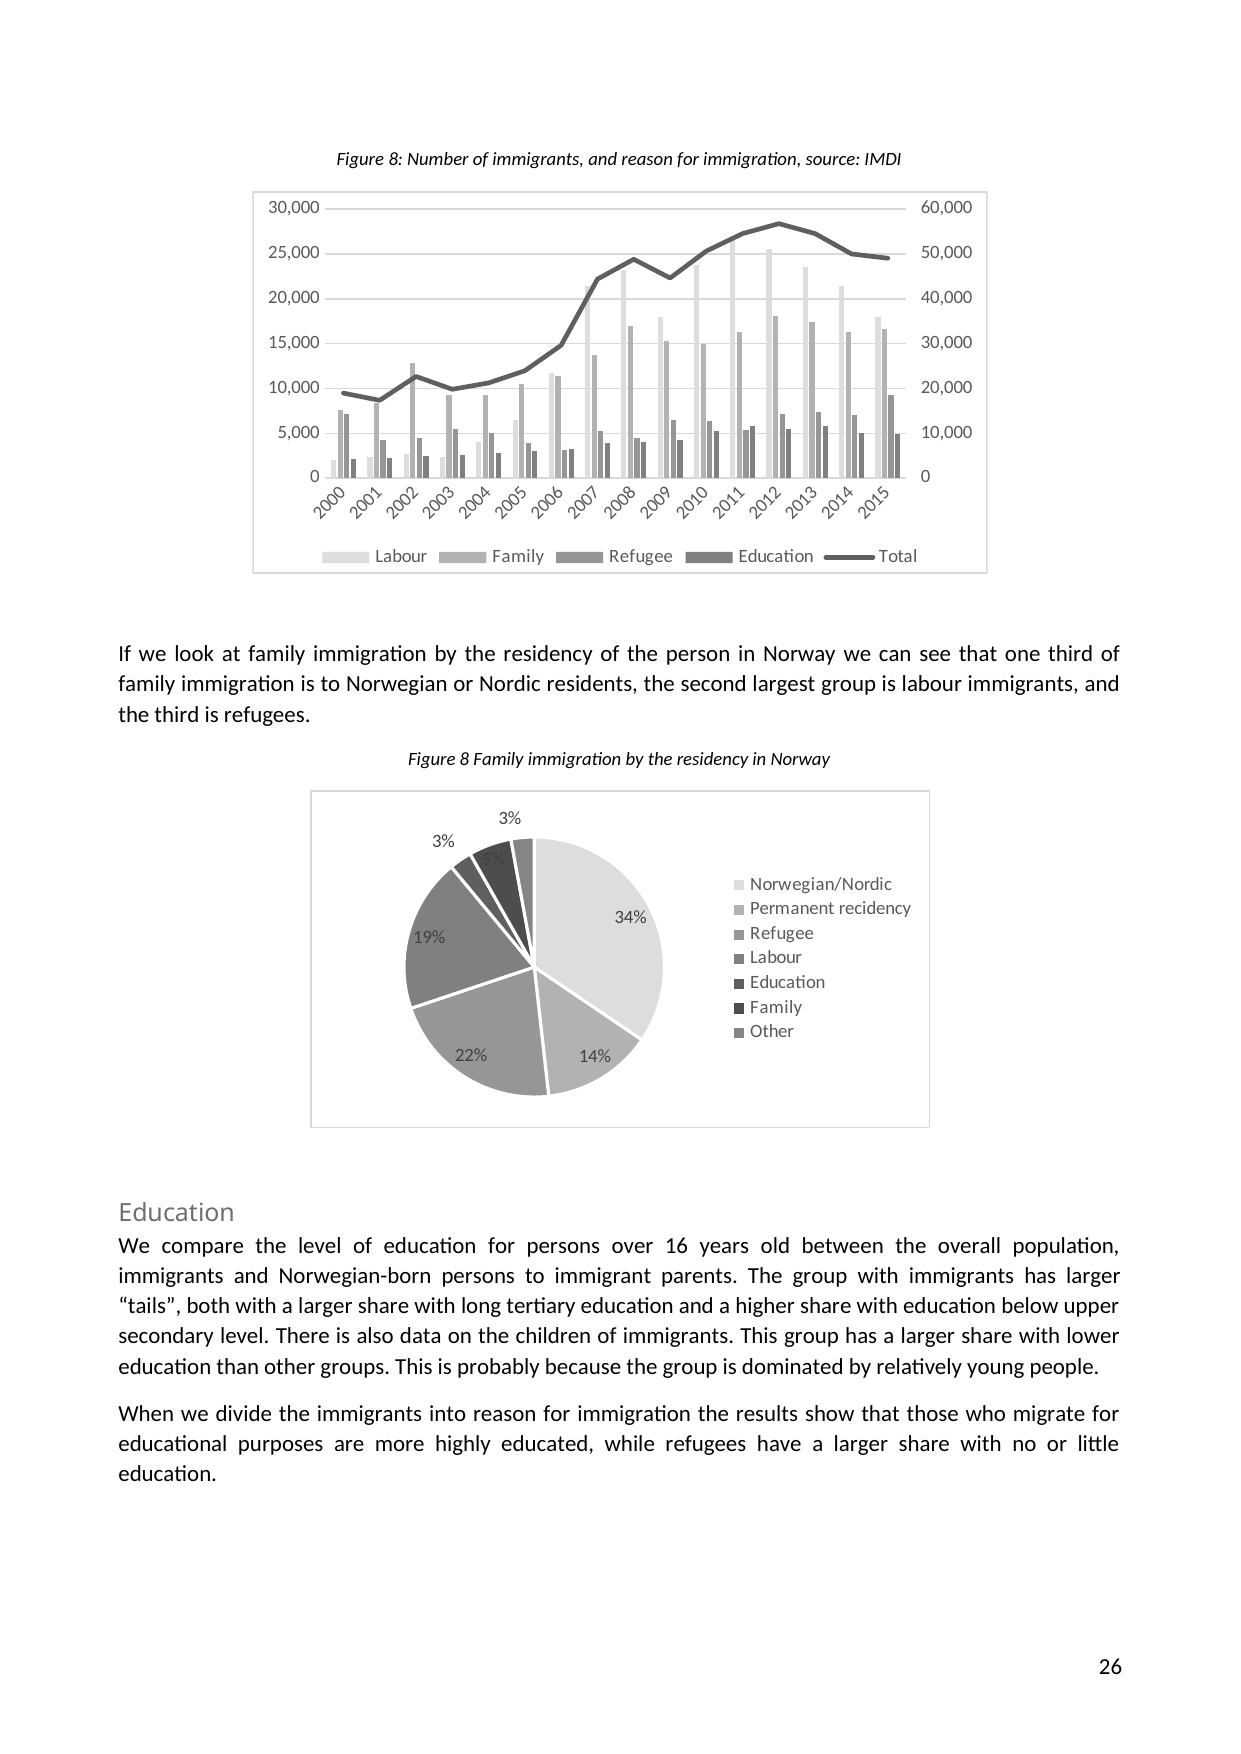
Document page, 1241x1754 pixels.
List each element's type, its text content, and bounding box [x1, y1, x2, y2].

text If we look at family immigration by the residency of the person in Norway we can see that one third of family immigration is to Norwegian or Nordic residents, the second largest group is labour immigrants, and the third is refugees. [118, 639, 1122, 728]
text Figure 8: Number of immigrants, and reason for immigration, source: IMDI [118, 148, 1122, 171]
text Figure 8 Family immigration by the residency in Norway [118, 747, 1122, 769]
subtitle Education [118, 1194, 1122, 1228]
text We compare the level of education for persons over 16 years old between the overall population, immigrants and Norwegian-born persons to immigrant parents. The group with immigrants has larger “tails”, both with a larger share with long tertiary education and a higher share with education below upper secondary level. There is also data on the children of immigrants. This group has a larger share with lower education than other groups. This is probably because the group is dominated by relatively young people. [118, 1231, 1122, 1380]
text When we divide the immigrants into reason for immigration the results show that those who migrate for educational purposes are more highly educated, while refugees have a larger share with no or little education. [118, 1399, 1122, 1487]
